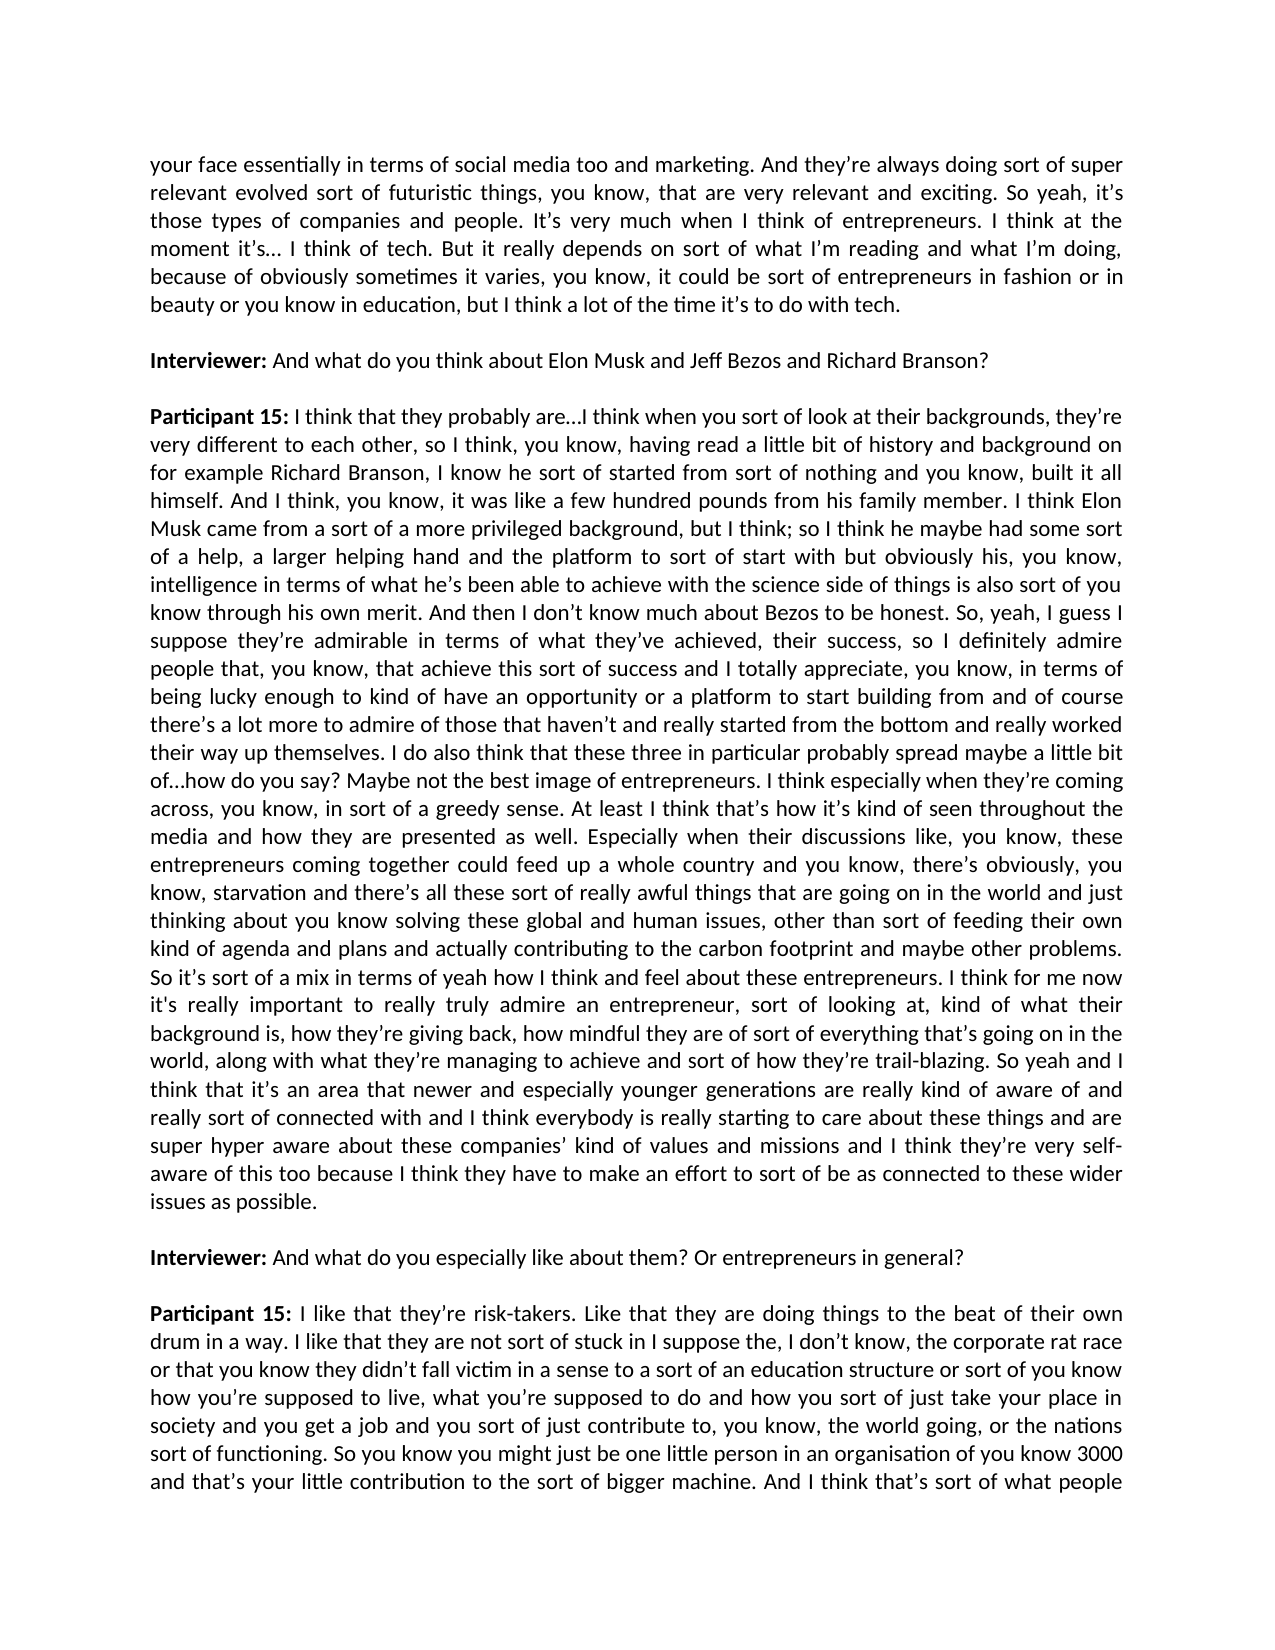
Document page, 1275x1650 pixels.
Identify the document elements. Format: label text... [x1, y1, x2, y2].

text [150, 150, 1125, 318]
text Participant 15: I think that they probably are…I think when you sort of look at their backgrounds, they’re very different to each other, so I think, you know, having read a little bit of history and background on for example Richard Branson, I know he sort of started from sort of nothing and you know, built it all himself. And I think, you know, it was like a few hundred pounds from his family member. I think Elon Musk came from a sort of a more privileged background, but I think; so I think he maybe had some sort of a help, a larger helping hand and the platform to sort of start with but obviously his, you know, intelligence in terms of what he’s been able to achieve with the science side of things is also sort of you know through his own merit. And then I don’t know much about Bezos to be honest. So, yeah, I guess I suppose they’re admirable in terms of what they’ve achieved, their success, so I definitely admire people that, you know, that achieve this sort of success and I totally appreciate, you know, in terms of being lucky enough to kind of have an opportunity or a platform to start building from and of course there’s a lot more to admire of those that haven’t and really started from the bottom and really worked their way up themselves. I do also think that these three in particular probably spread maybe a little bit of…how do you say? Maybe not the best image of entrepreneurs. I think especially when they’re coming across, you know, in sort of a greedy sense. At least I think that’s how it’s kind of seen throughout the media and how they are presented as well. Especially when their discussions like, you know, these entrepreneurs coming together could feed up a whole country and you know, there’s obviously, you know, starvation and there’s all these sort of really awful things that are going on in the world and just thinking about you know solving these global and human issues, other than sort of feeding their own kind of agenda and plans and actually contributing to the carbon footprint and maybe other problems. So it’s sort of a mix in terms of yeah how I think and feel about these entrepreneurs. I think for me now it's really important to really truly admire an entrepreneur, sort of looking at, kind of what their background is, how they’re giving back, how mindful they are of sort of everything that’s going on in the world, along with what they’re managing to achieve and sort of how they’re trail-blazing. So yeah and I think that it’s an area that newer and especially younger generations are really kind of aware of and really sort of connected with and I think everybody is really starting to care about these things and are super hyper aware about these companies’ kind of values and missions and I think they’re very self-aware of this too because I think they have to make an effort to sort of be as connected to these wider issues as possible. [150, 402, 1125, 1215]
text Interviewer: And what do you think about Elon Musk and Jeff Bezos and Richard Branson? [150, 346, 1125, 374]
text Interviewer: And what do you especially like about them? Or entrepreneurs in general? [150, 1243, 1125, 1271]
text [150, 1299, 1125, 1495]
